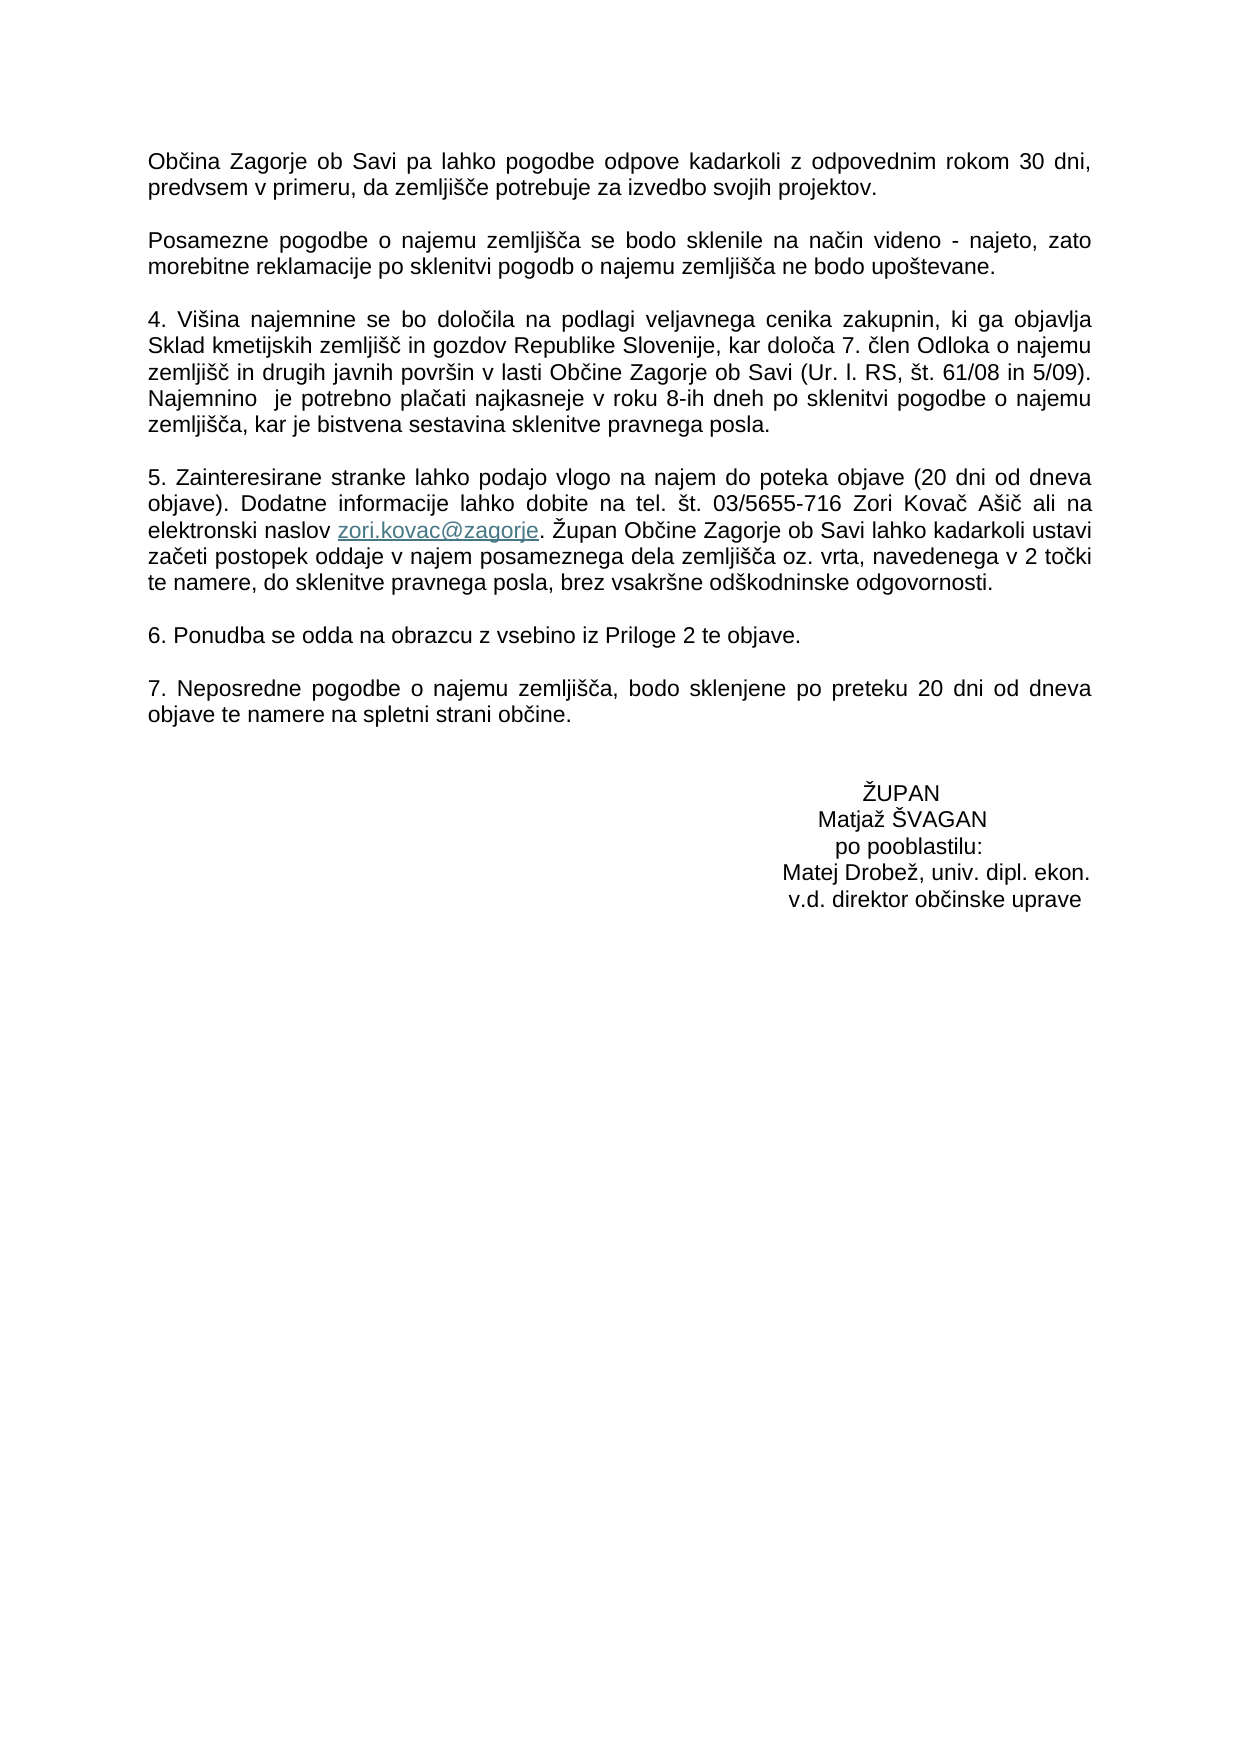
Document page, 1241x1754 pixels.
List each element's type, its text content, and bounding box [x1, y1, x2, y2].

text v.d. direktor občinske uprave [738, 886, 1093, 912]
text Posamezne pogodbe o najemu zemljišča se bodo sklenile na način videno - najeto, zato morebitne reklamacije po sklenitvi pogodb o najemu zemljišča ne bodo upoštevane. [148, 227, 1093, 279]
text 6. Ponudba se odda na obrazcu z vsebino iz Priloge 2 te objave. [148, 622, 1093, 648]
text Matjaž ŠVAGAN [148, 806, 1093, 833]
text Občina Zagorje ob Savi pa lahko pogodbe odpove kadarkoli z odpovednim rokom 30 dni, predvsem v primeru, da zemljišče potrebuje za izvedbo svojih projektov. [148, 148, 1093, 200]
text 7. Neposredne pogodbe o najemu zemljišča, bodo sklenjene po preteku 20 dni od dneva objave te namere na spletni strani občine. [148, 675, 1093, 727]
text ŽUPAN [811, 780, 1093, 806]
text po pooblastilu: [148, 833, 1093, 859]
text 5. Zainteresirane stranke lahko podajo vlogo na najem do poteka objave (20 dni od dneva objave). Dodatne informacije lahko dobite na tel. št. 03/5655-716 Zori Kovač Ašič ali na elektronski naslov zori.kovac@zagorje. Župan Občine Zagorje ob Savi lahko kadarkoli ustavi začeti postopek oddaje v najem posameznega dela zemljišča oz. vrta, navedenega v 2 točki te namere, do sklenitve pravnega posla, brez vsakršne odškodninske odgovornosti. [148, 464, 1093, 596]
text 4. Višina najemnine se bo določila na podlagi veljavnega cenika zakupnin, ki ga objavlja Sklad kmetijskih zemljišč in gozdov Republike Slovenije, kar določa 7. člen Odloka o najemu zemljišč in drugih javnih površin v lasti Občine Zagorje ob Savi (Ur. l. RS, št. 61/08 in 5/09). Najemnino je potrebno plačati najkasneje v roku 8-ih dneh po sklenitvi pogodbe o najemu zemljišča, kar je bistvena sestavina sklenitve pravnega posla. [148, 306, 1093, 437]
text Matej Drobež, univ. dipl. ekon. [738, 859, 1093, 886]
